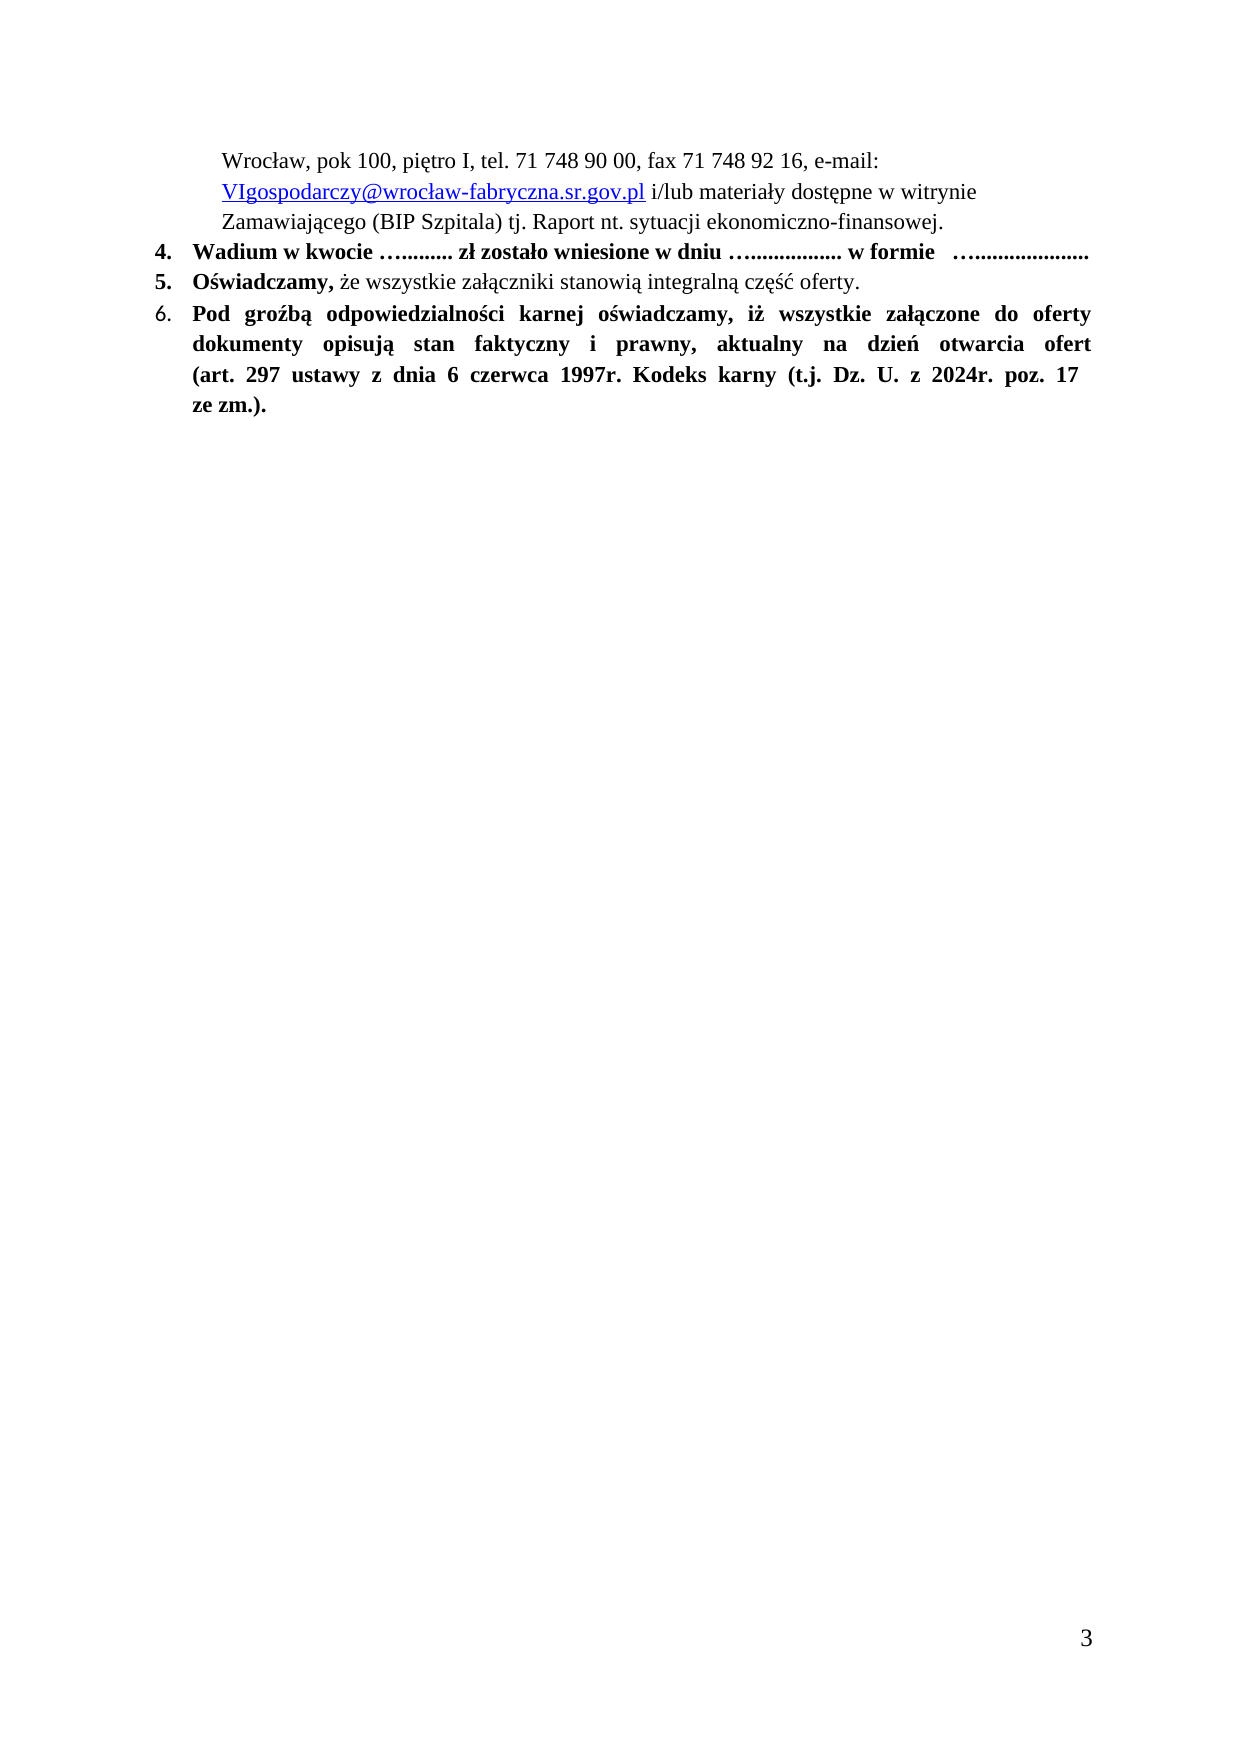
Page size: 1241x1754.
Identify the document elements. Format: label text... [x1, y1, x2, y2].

list Wadium w kwocie …......... zł zostało wniesione w dniu …................ w formie ….................... [154, 238, 1093, 264]
list Oświadczamy, że wszystkie załączniki stanowią integralną część oferty. [154, 268, 1093, 295]
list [184, 148, 1093, 234]
list Pod groźbą odpowiedzialności karnej oświadczamy, iż wszystkie załączone do oferty dokumenty opisują stan faktyczny i prawny, aktualny na dzień otwarcia ofert (art. 297 ustawy z dnia 6 czerwca 1997r. Kodeks karny (t.j. Dz. U. z 2024r. poz. 17 ze zm.). [154, 299, 1093, 417]
